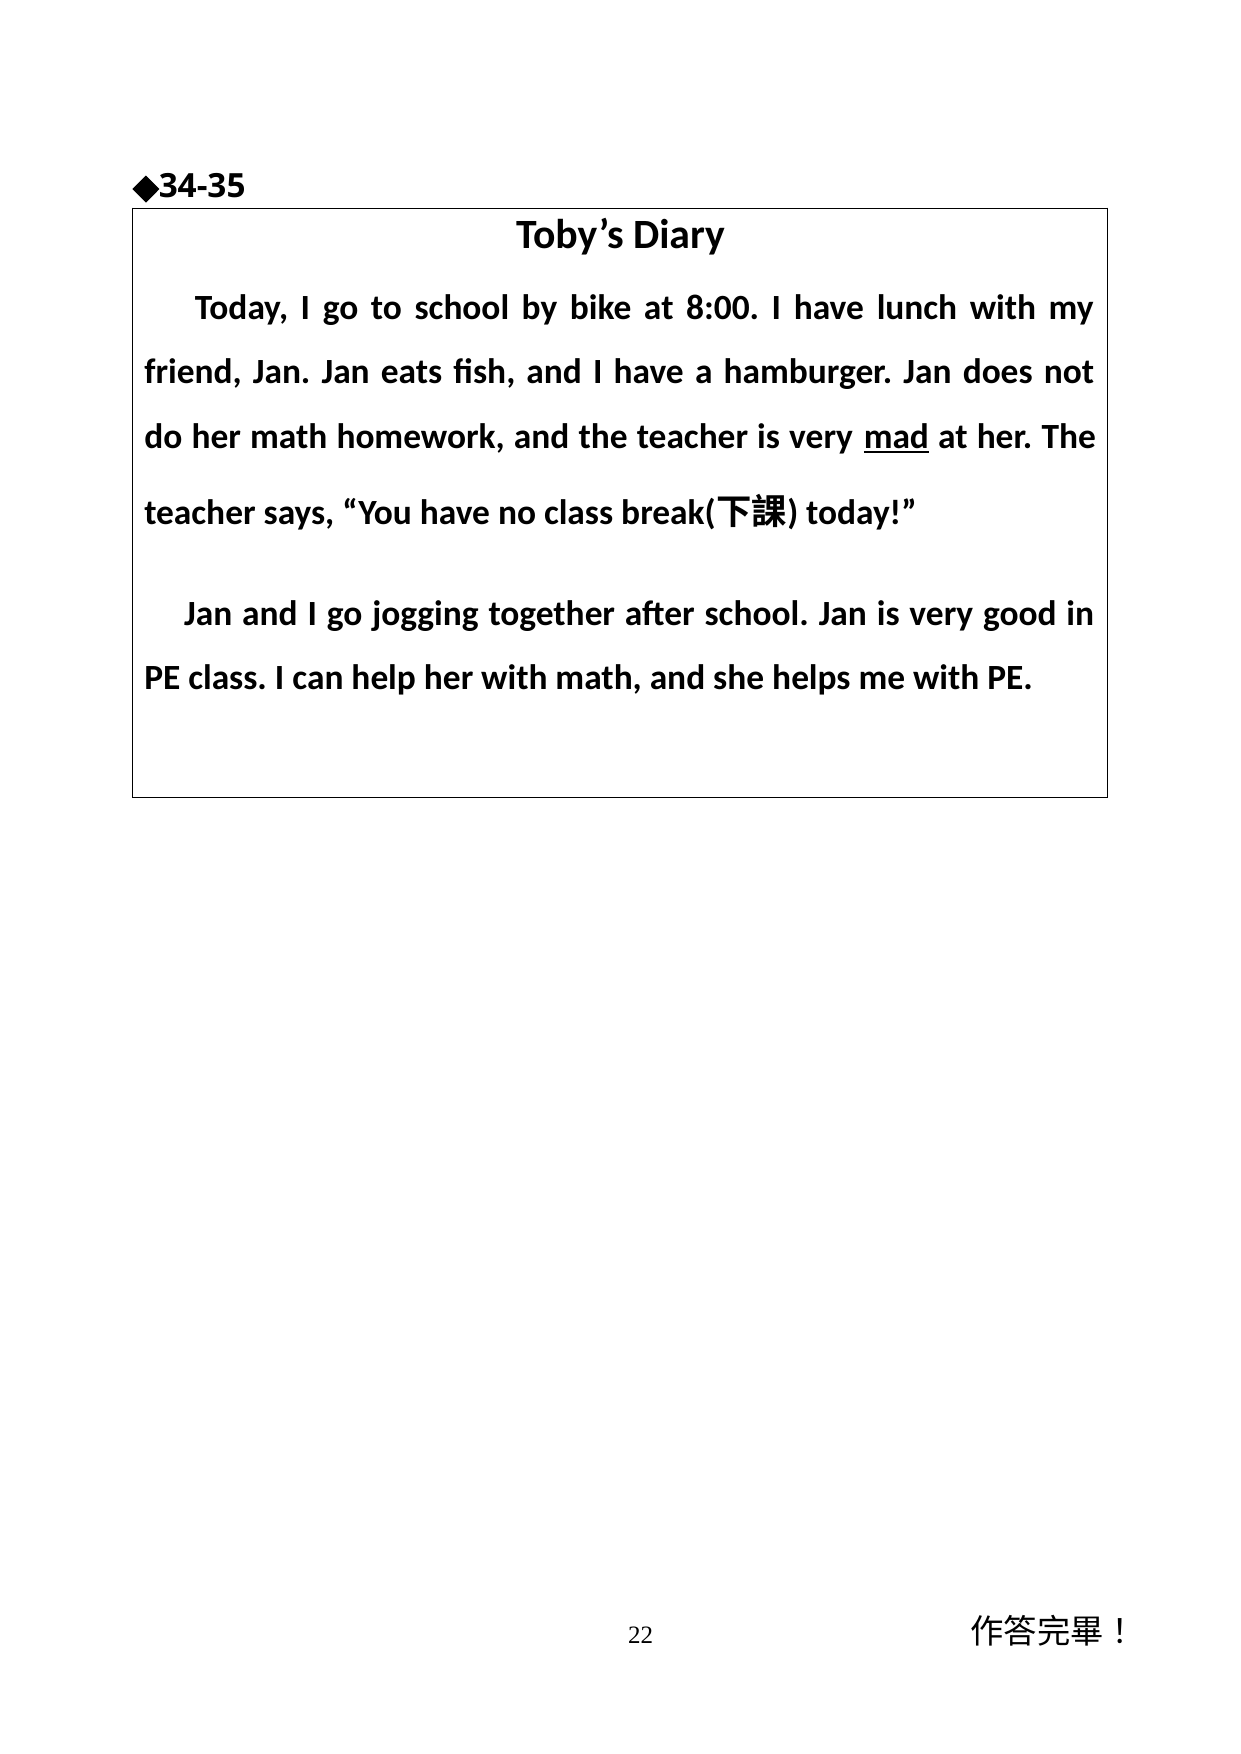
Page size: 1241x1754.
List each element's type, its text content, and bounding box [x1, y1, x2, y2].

text ◆34-35 [133, 162, 1122, 207]
table_header Toby’s Diary Today, I go to school by bike at 8:00. I have lunch with my friend, Jan. Jan eats fish, and I have a hamburger. Jan does not do her math homework, and the teacher is very mad at her. The teacher says, “You have no class break(下課) today!” Jan and I go jogging together after school. Jan is very good in PE class. I can help her with math, and she helps me with PE. [133, 209, 1107, 797]
